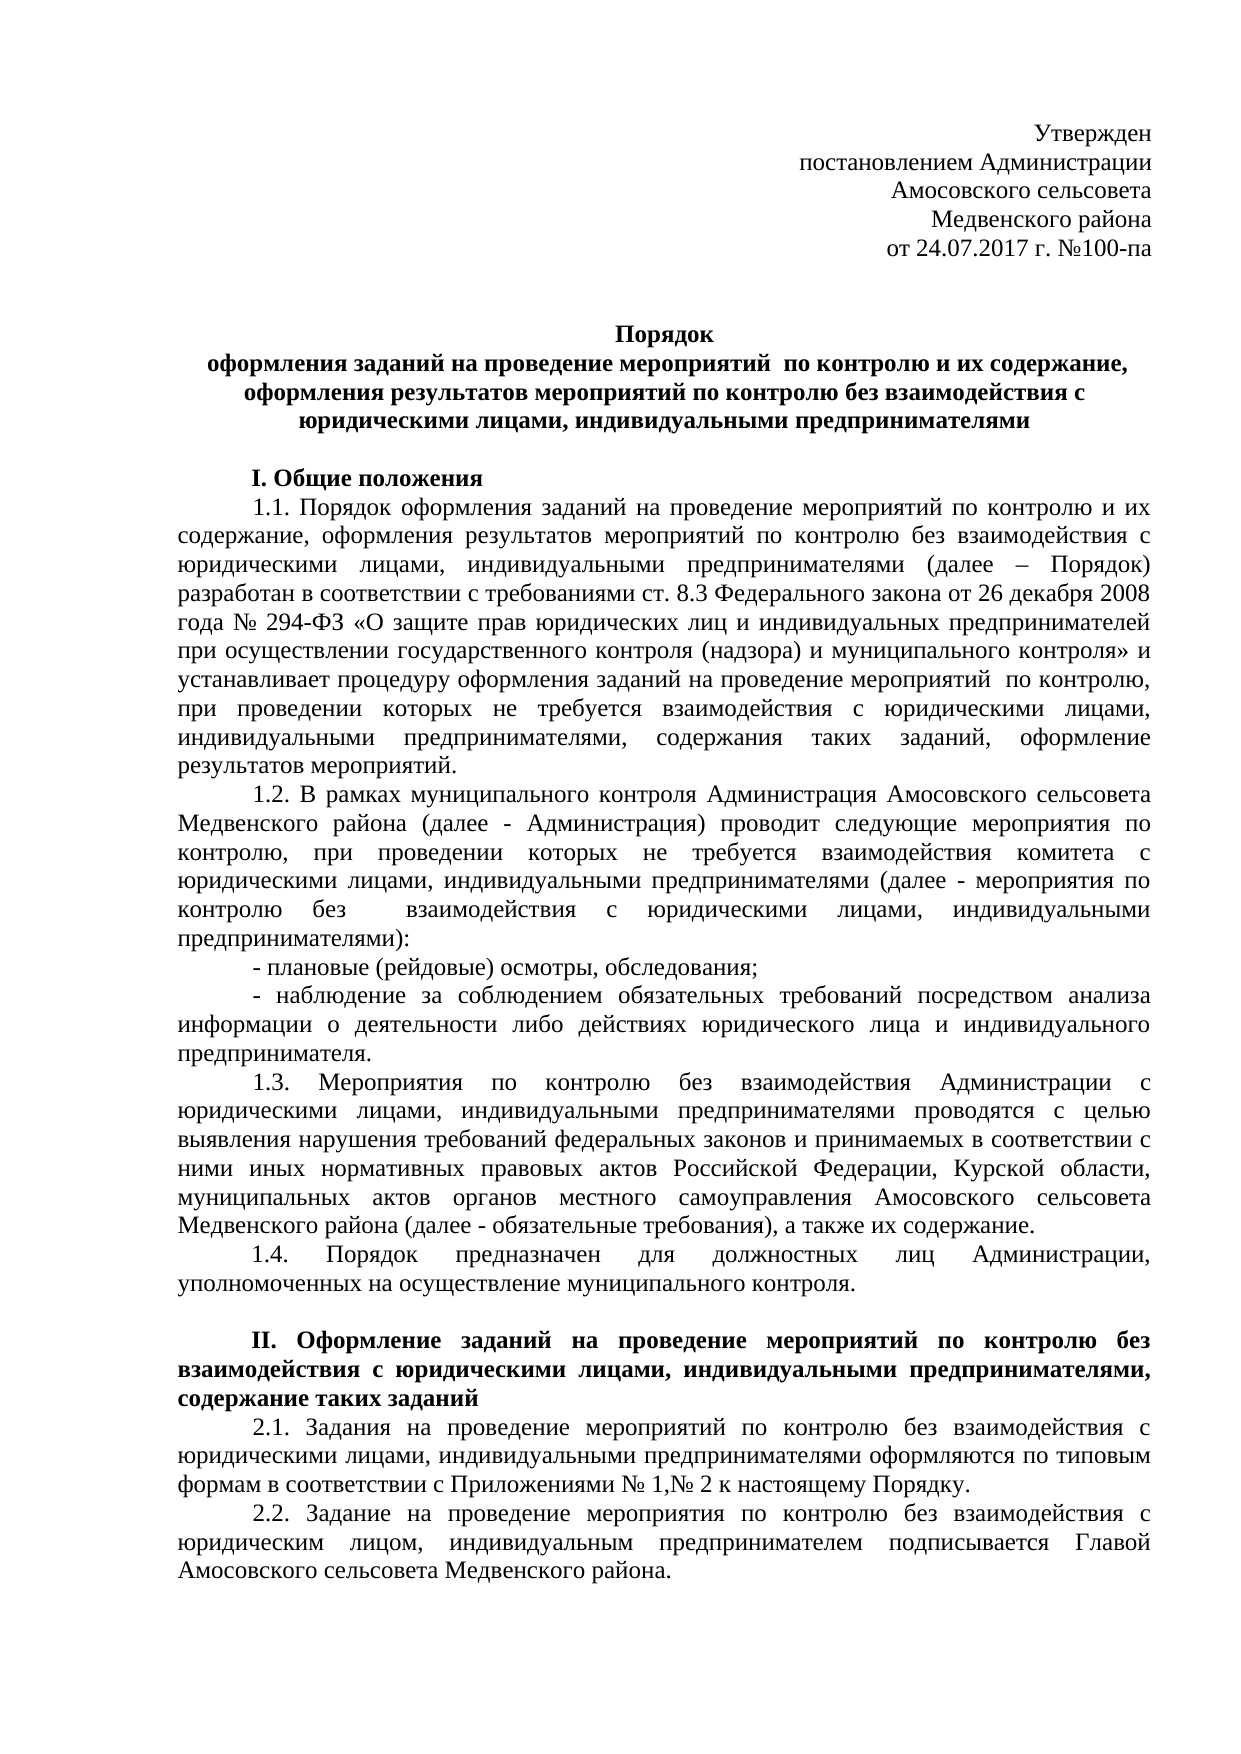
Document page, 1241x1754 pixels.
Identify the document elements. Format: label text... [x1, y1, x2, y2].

text 2.1. Задания на проведение мероприятий по контролю без взаимодействия с юридическими лицами, индивидуальными предпринимателями оформляются по типовым формам в соответствии с Приложениями № 1,№ 2 к настоящему Порядку. [177, 1412, 1152, 1498]
text I. Общие положения [177, 463, 1152, 492]
text 1.4. Порядок предназначен для должностных лиц Администрации, уполномоченных на осуществление муниципального контроля. [177, 1239, 1152, 1297]
text постановлением Администрации [723, 147, 1152, 176]
text 1.3. Мероприятия по контролю без взаимодействия Администрации с юридическими лицами, индивидуальными предпринимателями проводятся с целью выявления нарушения требований федеральных законов и принимаемых в соответствии с ними иных нормативных правовых актов Российской Федерации, Курской области, муниципальных актов органов местного самоуправления Амосовского сельсовета Медвенского района (далее - обязательные требования), а также их содержание. [177, 1067, 1152, 1239]
text 1.1. Порядок оформления заданий на проведение мероприятий по контролю и их содержание, оформления результатов мероприятий по контролю без взаимодействия с юридическими лицами, индивидуальными предпринимателями (далее – Порядок) разработан в соответствии с требованиями ст. 8.3 Федерального закона от 26 декабря 2008 года № 294-ФЗ «О защите прав юридических лиц и индивидуальных предпринимателей при осуществлении государственного контроля (надзора) и муниципального контроля» и устанавливает процедуру оформления заданий на проведение мероприятий по контролю, при проведении которых не требуется взаимодействия с юридическими лицами, индивидуальными предпринимателями, содержания таких заданий, оформление результатов мероприятий. [177, 492, 1152, 779]
text 1.2. В рамках муниципального контроля Администрация Амосовского сельсовета Медвенского района (далее - Администрация) проводит следующие мероприятия по контролю, при проведении которых не требуется взаимодействия комитета с юридическими лицами, индивидуальными предпринимателями (далее - мероприятия по контролю без взаимодействия с юридическими лицами, индивидуальными предпринимателями): [177, 779, 1152, 952]
text 2.2. Задание на проведение мероприятия по контролю без взаимодействия с юридическим лицом, индивидуальным предпринимателем подписывается Главой Амосовского сельсовета Медвенского района. [177, 1498, 1152, 1584]
text - наблюдение за соблюдением обязательных требований посредством анализа информации о деятельности либо действиях юридического лица и индивидуального предпринимателя. [177, 981, 1152, 1067]
text Амосовского сельсовета [723, 176, 1152, 204]
text оформления заданий на проведение мероприятий по контролю и их содержание, оформления результатов мероприятий по контролю без взаимодействия с юридическими лицами, индивидуальными предпринимателями [177, 348, 1152, 434]
text от 24.07.2017 г. №100-па [723, 233, 1152, 262]
text Порядок [177, 319, 1152, 348]
text Утвержден [723, 118, 1152, 147]
text - плановые (рейдовые) осмотры, обследования; [177, 952, 1152, 981]
text Медвенского района [723, 204, 1152, 233]
text II. Оформление заданий на проведение мероприятий по контролю без взаимодействия с юридическими лицами, индивидуальными предпринимателями, содержание таких заданий [177, 1326, 1152, 1412]
